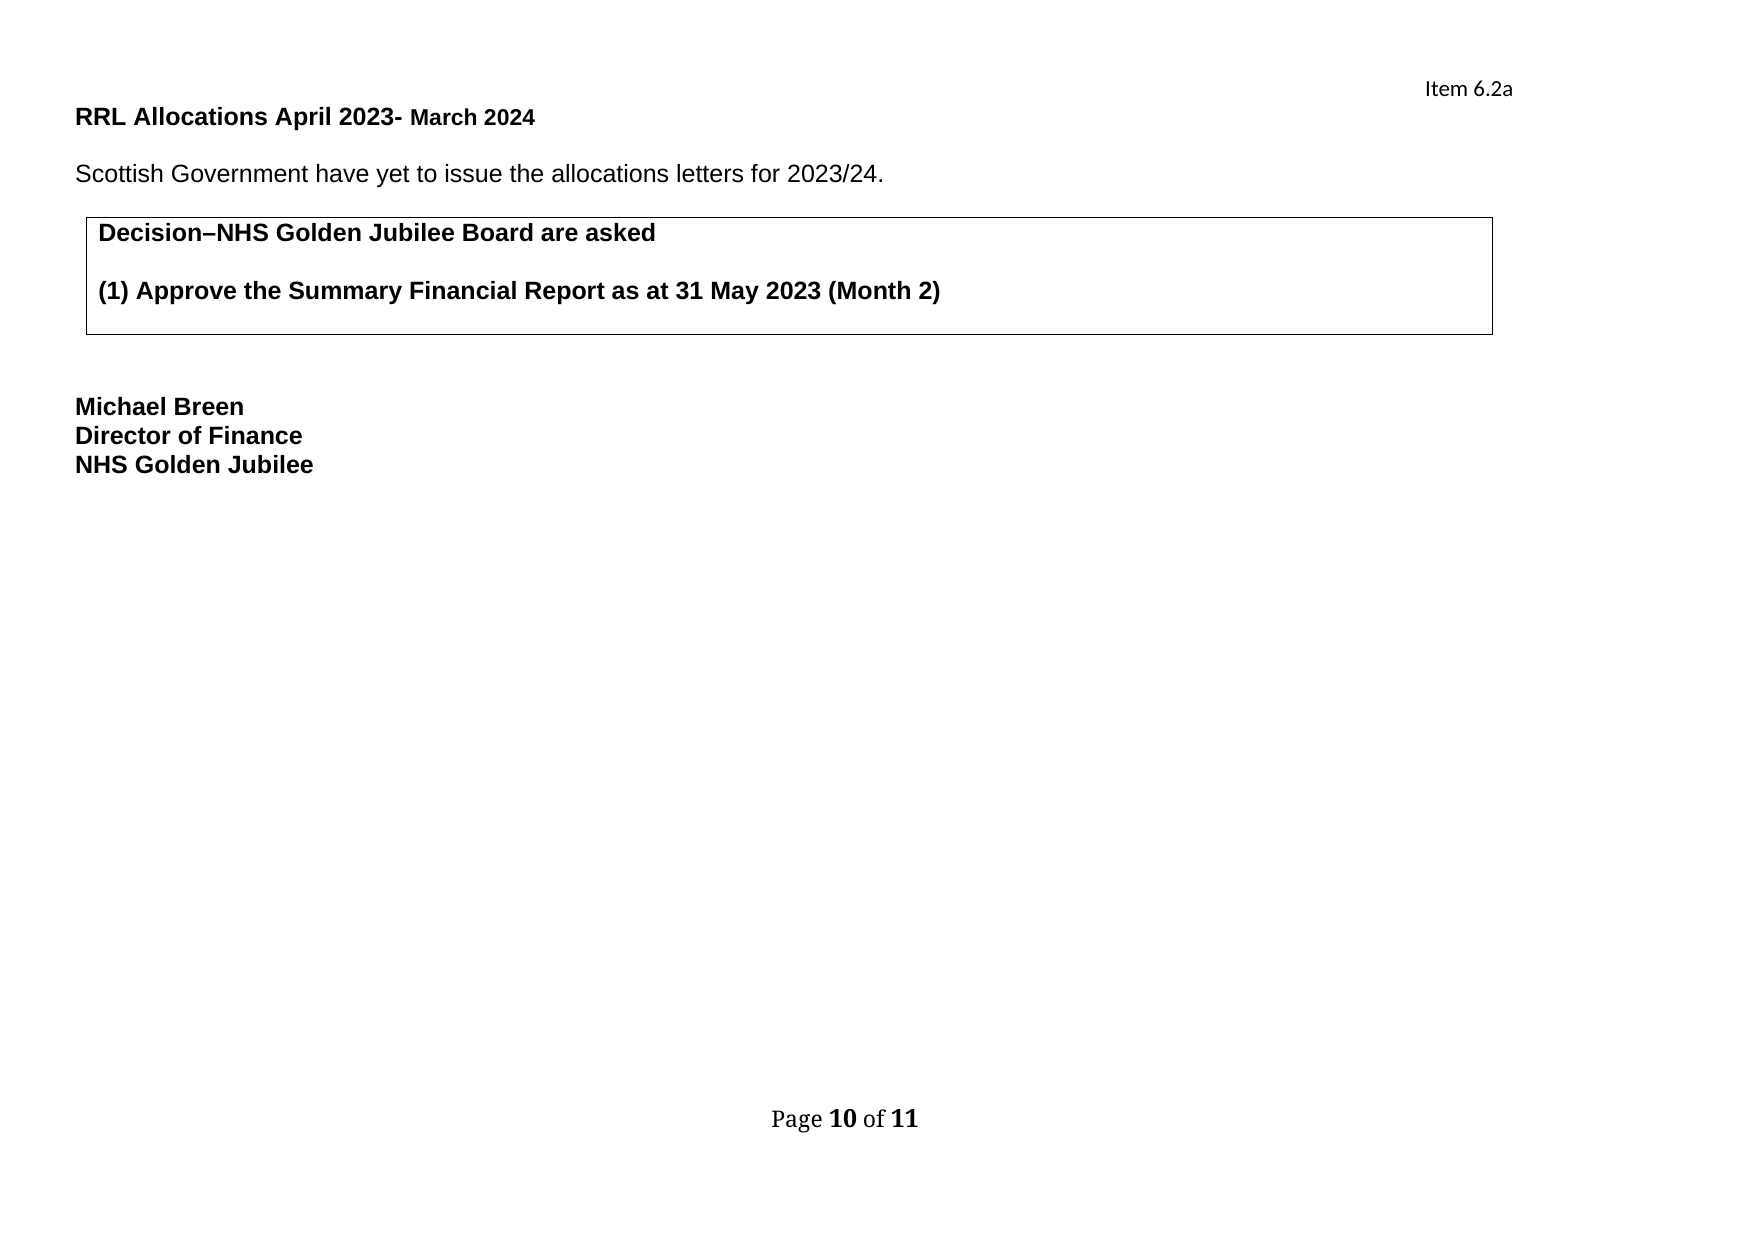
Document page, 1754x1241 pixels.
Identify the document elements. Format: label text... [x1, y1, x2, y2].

text Michael Breen [75, 392, 1639, 421]
text Director of Finance [75, 421, 1639, 450]
text Scottish Government have yet to issue the allocations letters for 2023/24. [75, 159, 1703, 188]
text RRL Allocations April 2023- March 2024 [75, 102, 1703, 131]
table_header Decision–NHS Golden Jubilee Board are asked (1) Approve the Summary Financial Report as at 31 May 2023 (Month 2) [87, 218, 1492, 334]
text NHS Golden Jubilee [75, 450, 1639, 478]
